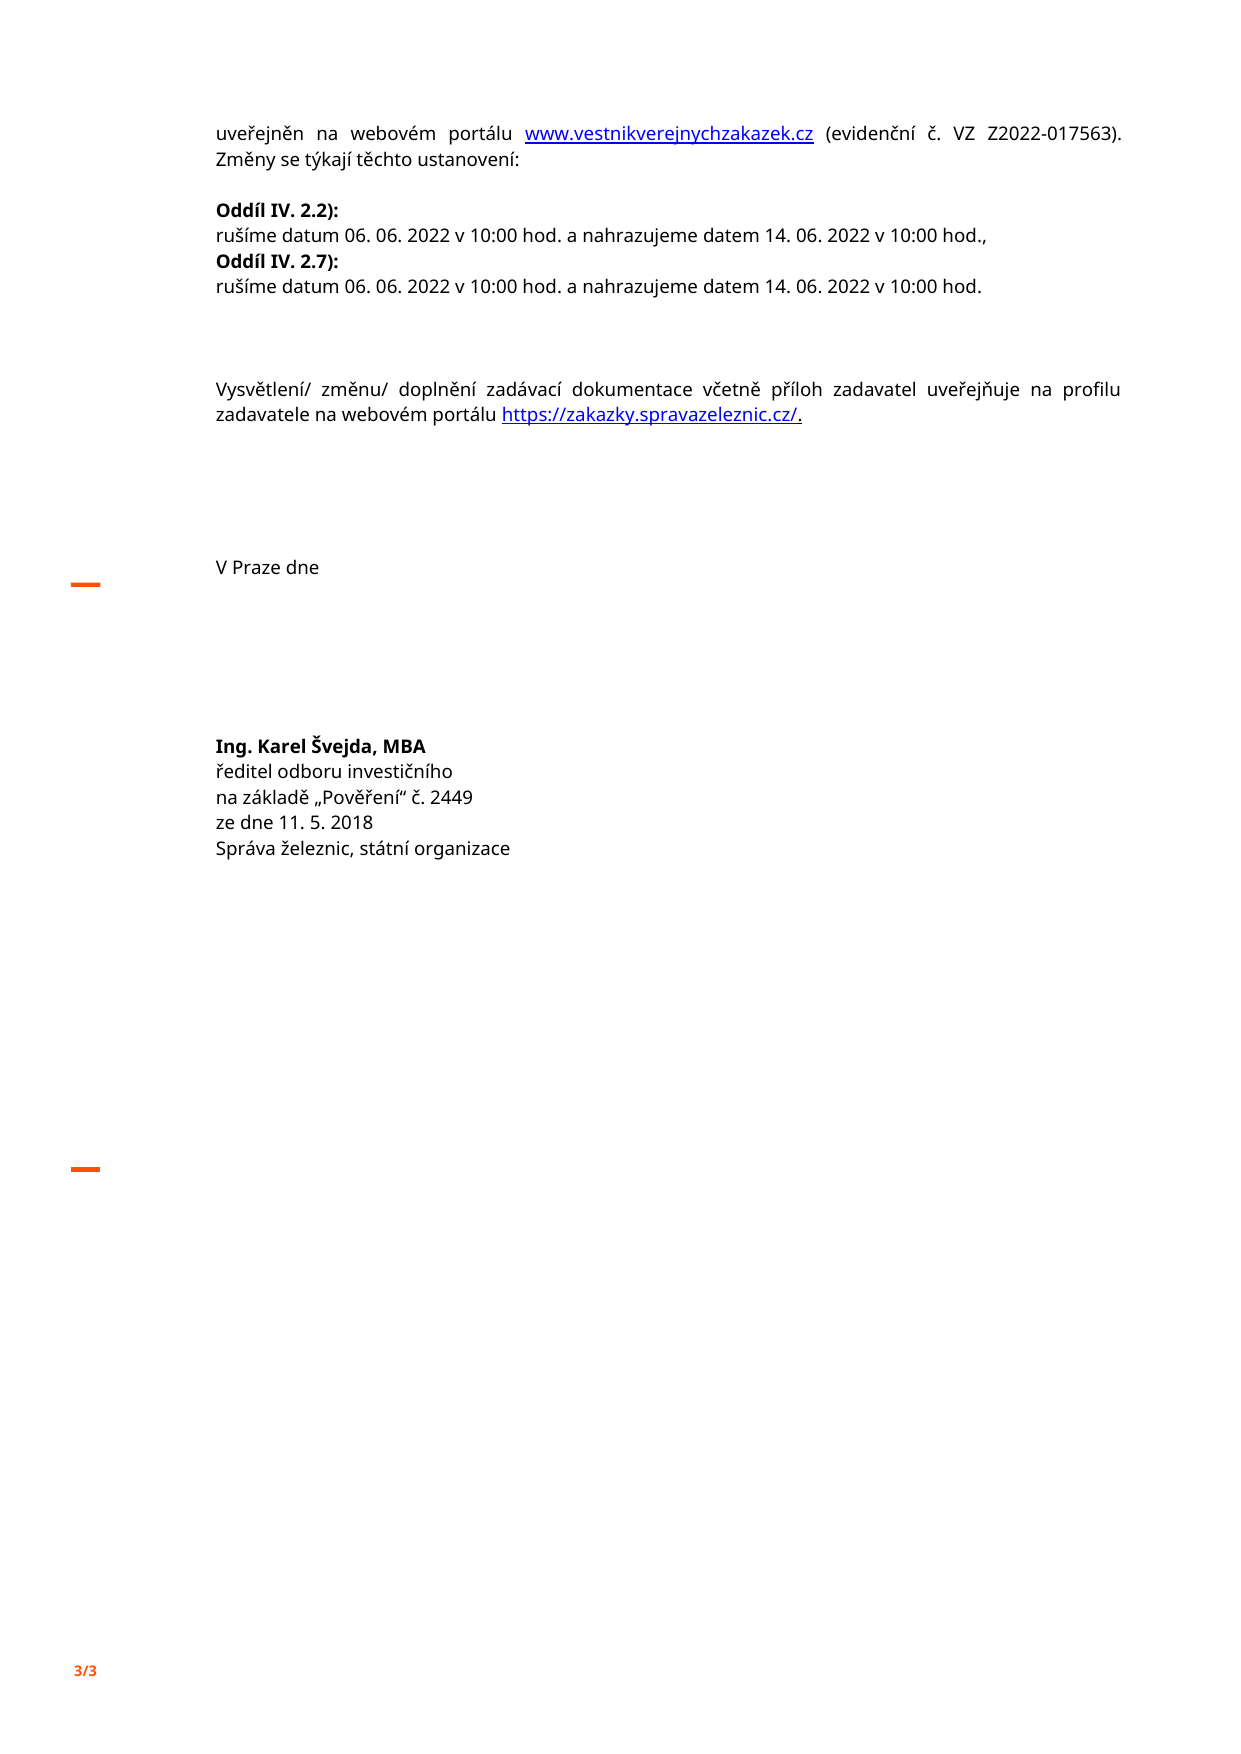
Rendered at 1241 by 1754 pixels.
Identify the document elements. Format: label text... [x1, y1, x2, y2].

text Vysvětlení/ změnu/ doplnění zadávací dokumentace včetně příloh zadavatel uveřejňuje na profilu zadavatele na webovém portálu https://zakazky.spravazeleznic.cz/. [216, 376, 1122, 427]
text V Praze dne [216, 554, 1122, 580]
text Oddíl IV. 2.2): [216, 197, 1122, 223]
text rušíme datum 06. 06. 2022 v 10:00 hod. a nahrazujeme datem 14. 06. 2022 v 10:00 hod., [216, 223, 1122, 248]
text rušíme datum 06. 06. 2022 v 10:00 hod. a nahrazujeme datem 14. 06. 2022 v 10:00 hod. [216, 274, 1122, 299]
text na základě „Pověření“ č. 2449 [216, 784, 1122, 810]
text Správa železnic, státní organizace [216, 835, 1122, 861]
text ze dne 11. 5. 2018 [216, 810, 1122, 835]
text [216, 121, 1122, 172]
text Oddíl IV. 2.7): [216, 248, 1122, 274]
text Ing. Karel Švejda, MBA [216, 733, 1122, 759]
text ředitel odboru investičního [216, 759, 1122, 784]
